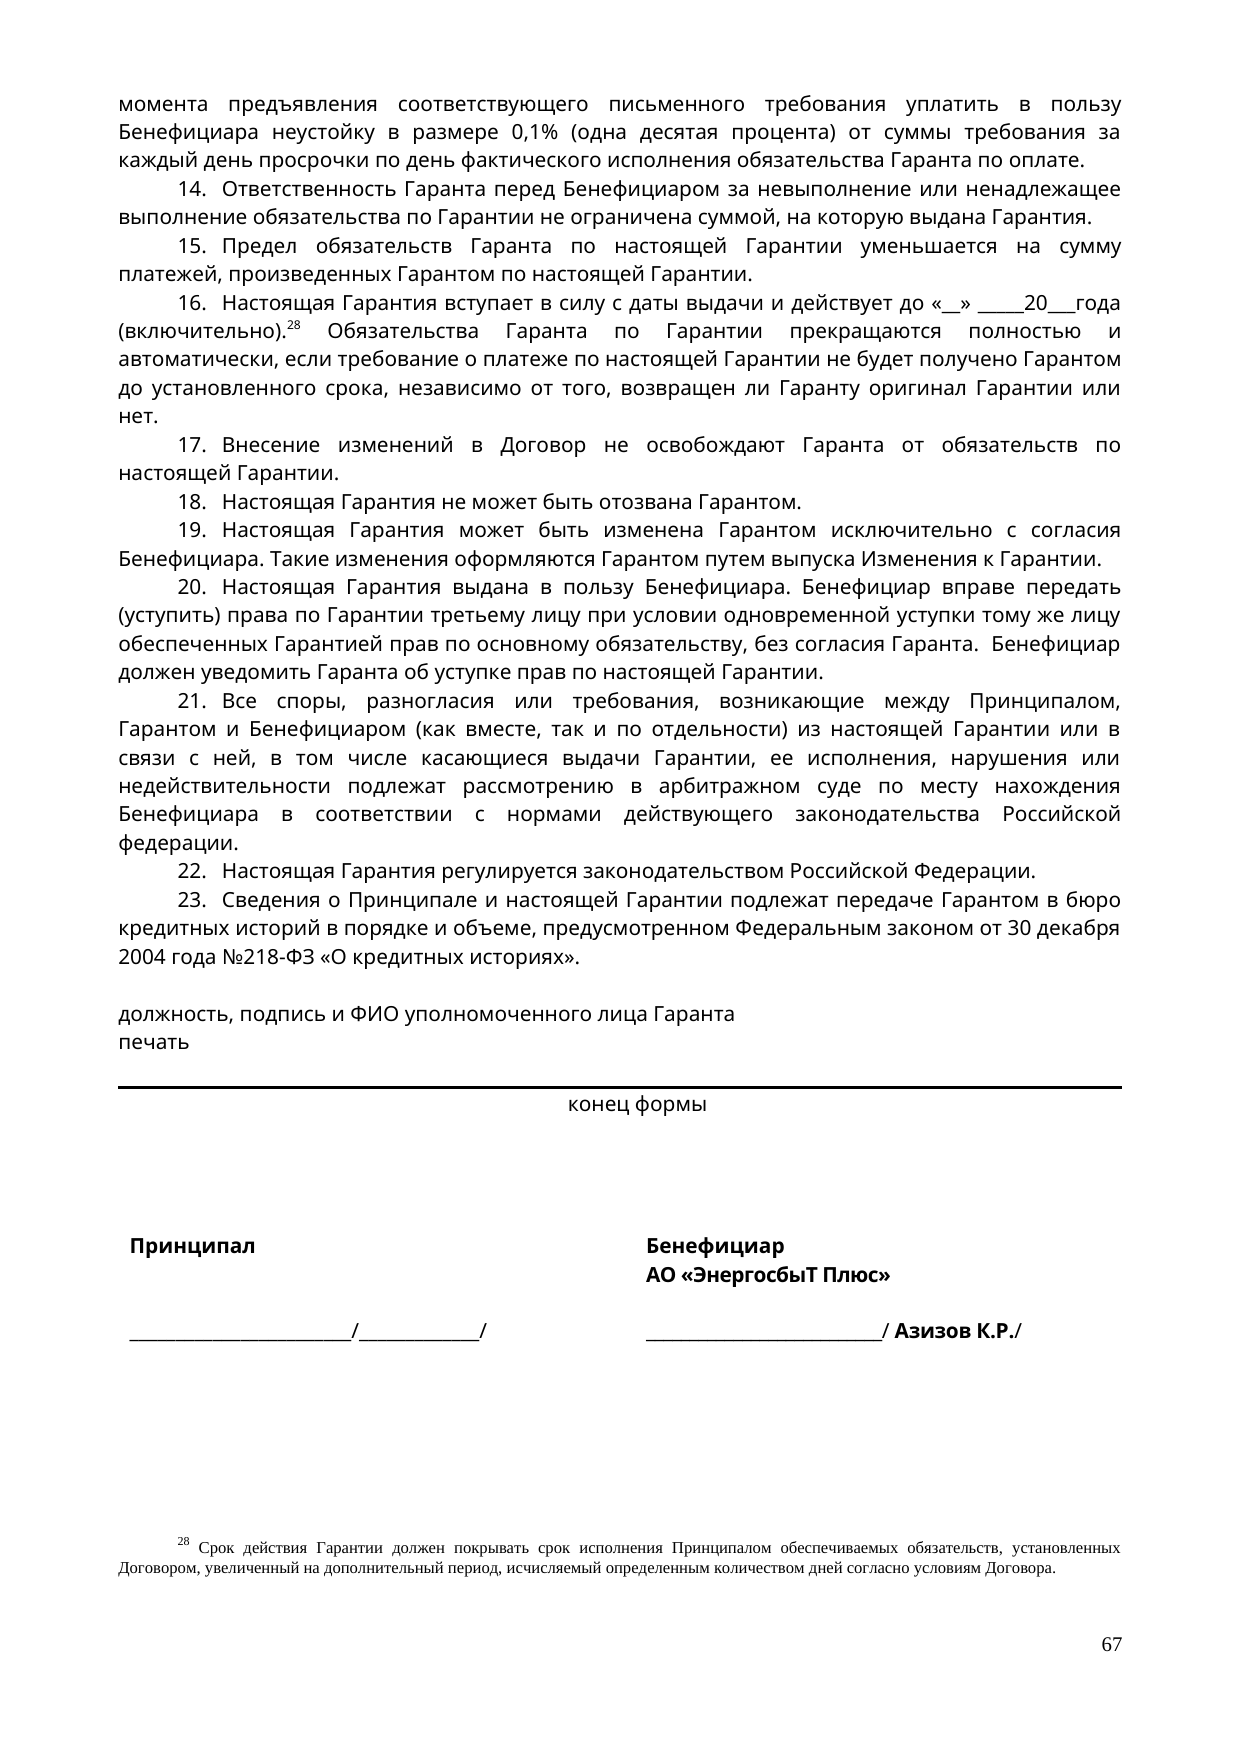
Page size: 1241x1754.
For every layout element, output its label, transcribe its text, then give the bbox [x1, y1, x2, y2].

list Предел обязательств Гаранта по настоящей Гарантии уменьшается на сумму платежей, произведенных Гарантом по настоящей Гарантии. [118, 231, 1122, 288]
list Все споры, разногласия или требования, возникающие между Принципалом, Гарантом и Бенефициаром (как вместе, так и по отдельности) из настоящей Гарантии или в связи с ней, в том числе касающиеся выдачи Гарантии, ее исполнения, нарушения или недействительности подлежат рассмотрению в арбитражном суде по месту нахождения Бенефициара в соответствии с нормами действующего законодательства Российской федерации. [118, 686, 1122, 856]
list Сведения о Принципале и настоящей Гарантии подлежат передаче Гарантом в бюро кредитных историй в порядке и объеме, предусмотренном Федеральным законом от 30 декабря 2004 года №218-ФЗ «О кредитных историях». [118, 885, 1122, 970]
text должность, подпись и ФИО уполномоченного лица Гаранта [118, 999, 1122, 1027]
list Настоящая Гарантия не может быть отозвана Гарантом. [118, 487, 1122, 515]
text печать [118, 1027, 1122, 1056]
list Настоящая Гарантия вступает в силу с даты выдачи и действует до «__» _____20___года (включительно). Обязательства Гаранта по Гарантии прекращаются полностью и автоматически, если требование о платеже по настоящей Гарантии не будет получено Гарантом до установленного срока, независимо от того, возвращен ли Гаранту оригинал Гарантии или нет. [118, 288, 1122, 430]
list Настоящая Гарантия может быть изменена Гарантом исключительно с согласия Бенефициара. Такие изменения оформляются Гарантом путем выпуска Изменения к Гарантии. [118, 515, 1122, 572]
list Внесение изменений в Договор не освобождают Гаранта от обязательств по настоящей Гарантии. [118, 430, 1122, 487]
table_header Принципал ________________________/_____________/ [118, 1231, 631, 1345]
list Ответственность Гаранта перед Бенефициаром за невыполнение или ненадлежащее выполнение обязательства по Гарантии не ограничена суммой, на которую выдана Гарантия. [118, 174, 1122, 231]
list Настоящая Гарантия выдана в пользу Бенефициара. Бенефициар вправе передать (уступить) права по Гарантии третьему лицу при условии одновременной уступки тому же лицу обеспеченных Гарантией прав по основному обязательству, без согласия Гаранта. Бенефициар должен уведомить Гаранта об уступке прав по настоящей Гарантии. [118, 572, 1122, 686]
table_header Бенефициар АО «ЭнергосбыТ Плюс» ___________________________/ Азизов К.Р./ [631, 1231, 1111, 1345]
text конец формы [118, 1089, 1157, 1118]
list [118, 89, 1122, 174]
list Настоящая Гарантия регулируется законодательством Российской Федерации. [118, 856, 1122, 885]
